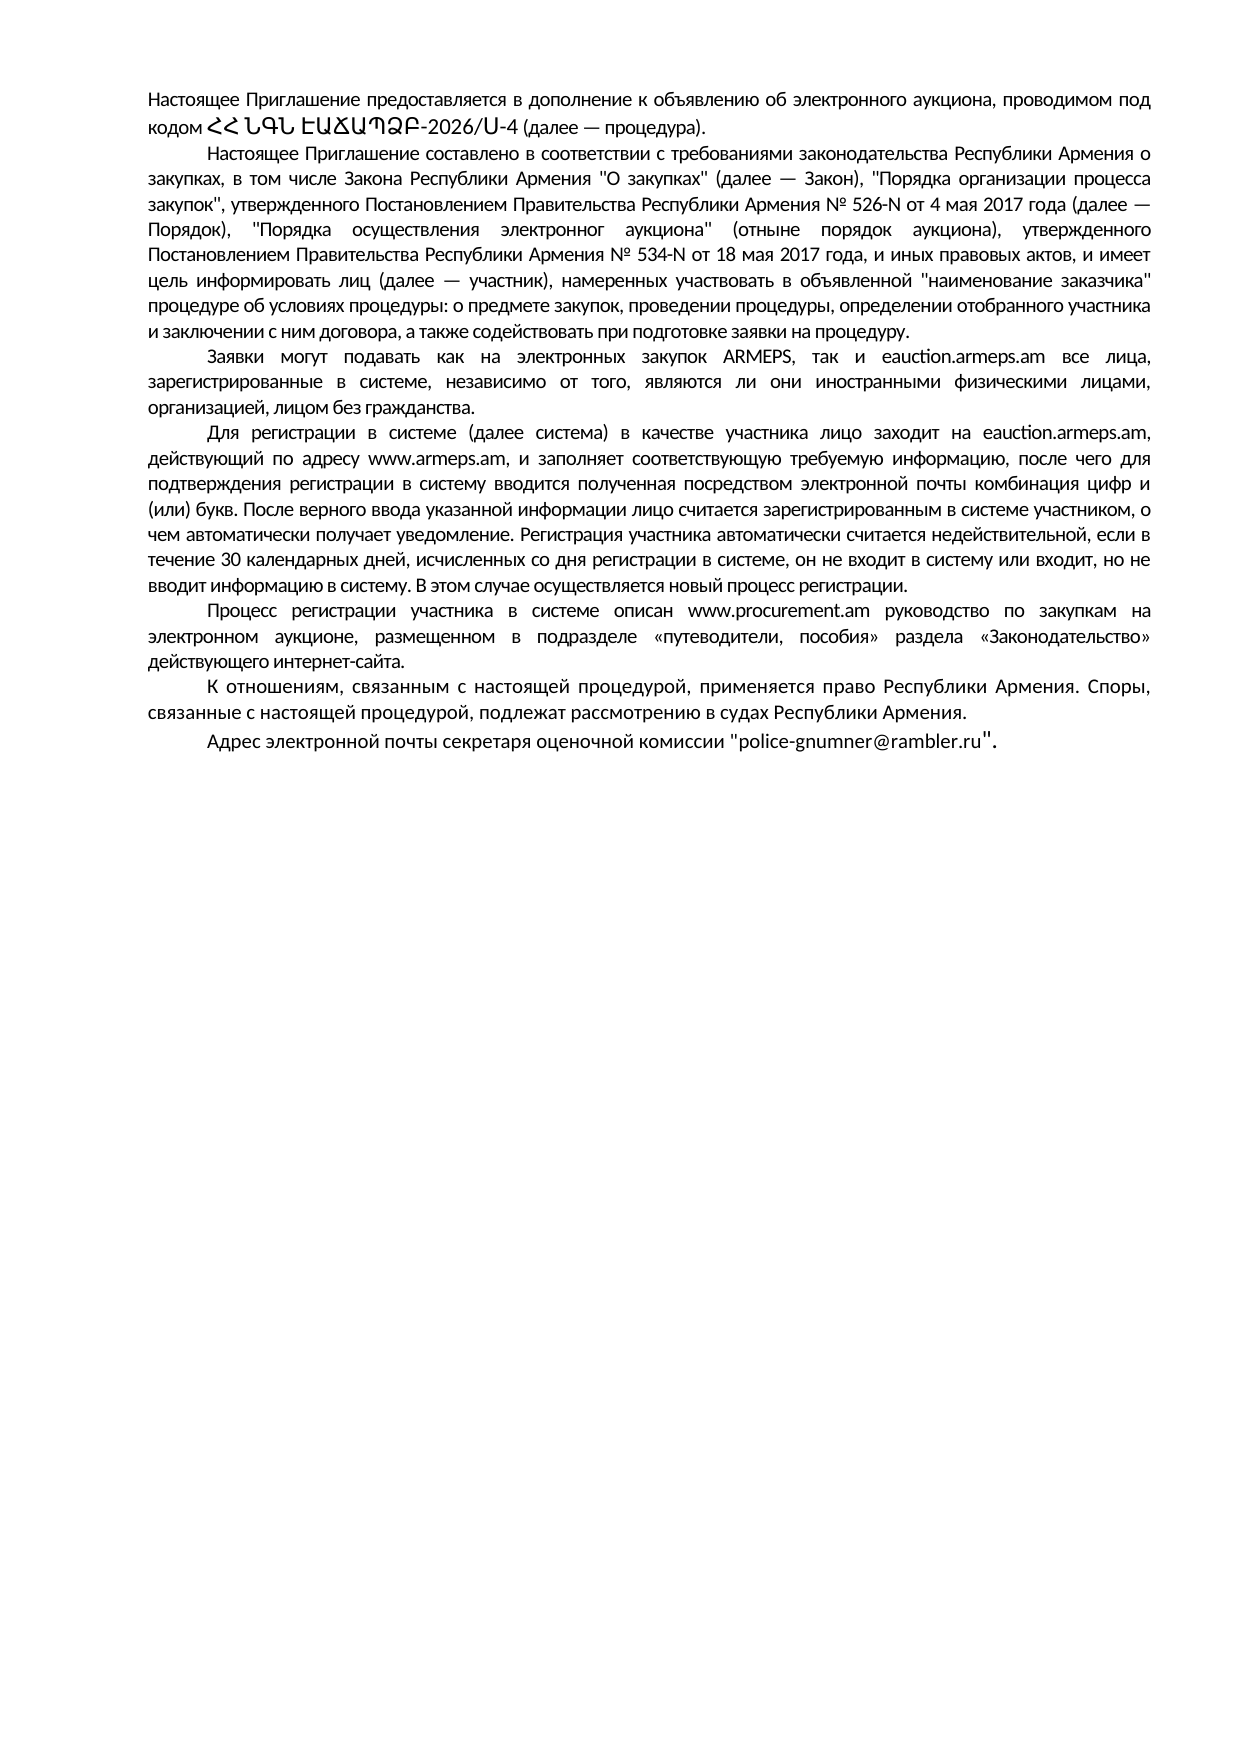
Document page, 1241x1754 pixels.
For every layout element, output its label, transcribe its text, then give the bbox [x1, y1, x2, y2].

text К отношениям, связанным с настоящей процедурой, применяется право Республики Армения. Споры, связанные с настоящей процедурой, подлежат рассмотрению в судах Республики Армения. [148, 674, 1152, 724]
text Процесс регистрации участника в системе описан www.procurement.am руководство по закупкам на электронном аукционе, размещенном в подразделе «путеводители, пособия» раздела «Законодательство» действующего интернет-сайта. [148, 597, 1152, 674]
text Адрес электронной почты секретаря оценочной комиссии "police-gnumner@rambler.ru". [148, 724, 1152, 755]
text Для регистрации в системе (далее система) в качестве участника лицо заходит на eauction.armeps.am, действующий по адресу www.armeps.am, и заполняет соответствующую требуемую информацию, после чего для подтверждения регистрации в систему вводится полученная посредством электронной почты комбинация цифр и (или) букв. После верного ввода указанной информации лицо считается зарегистрированным в системе участником, о чем автоматически получает уведомление. Регистрация участника автоматически считается недействительной, если в течение 30 календарных дней, исчисленных со дня регистрации в системе, он не входит в систему или входит, но не вводит информацию в систему. В этом случае осуществляется новый процесс регистрации. [148, 419, 1152, 597]
text Заявки могут подавать как на электронных закупок ARMEPS, так и eauction.armeps.am все лица, зарегистрированные в системе, независимо от того, являются ли они иностранными физическими лицами, организацией, лицом без гражданства. [148, 343, 1152, 419]
text Настоящее Приглашение составлено в соответствии с требованиями законодательства Республики Армения о закупках, в том числе Закона Республики Армения "О закупках" (далее — Закон), "Порядка организации процесса закупок", утвержденного Постановлением Правительства Республики Армения № 526-N от 4 мая 2017 года (далее — Порядок), "Порядка осуществления электронног аукциона" (отныне порядок аукциона), утвержденного Постановлением Правительства Республики Армения № 534-N от 18 мая 2017 года, и иных правовых актов, и имеет цель информировать лиц (далее — участник), намеренных участвовать в объявленной "наименование заказчика" процедуре об условиях процедуры: о предмете закупок, проведении процедуры, определении отобранного участника и заключении с ним договора, а также содействовать при подготовке заявки на процедуру. [148, 140, 1152, 343]
text Настоящее Приглашение предоставляется в дополнение к объявлению об электронного аукциона, проводимом под кодом ՀՀ ՆԳՆ ԷԱՃԱՊՁԲ-2026/Ս-4 (далее — процедура). [148, 86, 1152, 140]
